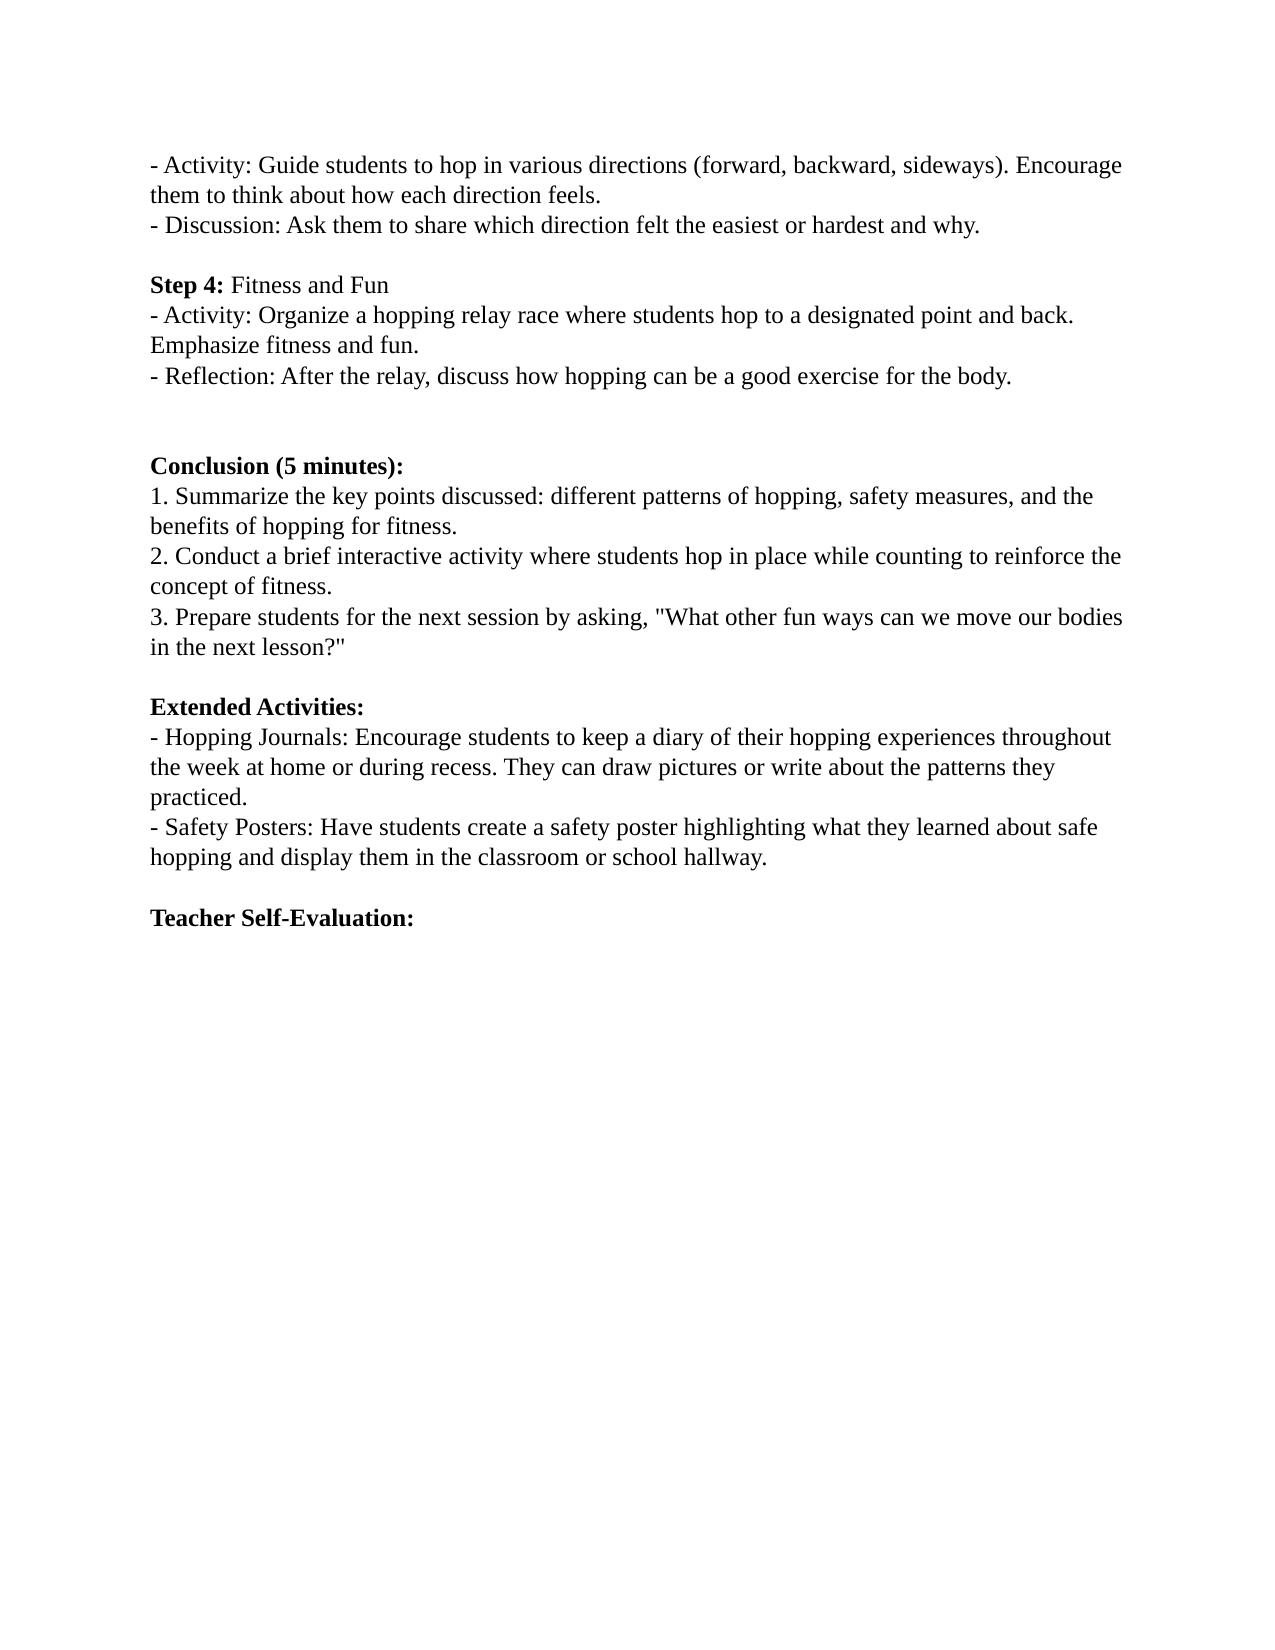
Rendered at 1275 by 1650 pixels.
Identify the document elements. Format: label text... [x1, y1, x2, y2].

text - Activity: Organize a hopping relay race where students hop to a designated point and back. Emphasize fitness and fun. [150, 301, 1125, 359]
text - Discussion: Ask them to share which direction felt the easiest or hardest and why. [150, 210, 1125, 239]
text 3. Prepare students for the next session by asking, "What other fun ways can we move our bodies in the next lesson?" [150, 602, 1125, 660]
text - Reflection: After the relay, discuss how hopping can be a good exercise for the body. [150, 361, 1125, 389]
text - Activity: Guide students to hop in various directions (forward, backward, sideways). Encourage them to think about how each direction feels. [150, 150, 1125, 209]
text Teacher Self-Evaluation: [150, 903, 1125, 931]
text 1. Summarize the key points discussed: different patterns of hopping, safety measures, and the benefits of hopping for fitness. [150, 481, 1125, 540]
text Step 4: Fitness and Fun [150, 270, 1125, 299]
text 2. Conduct a brief interactive activity where students hop in place while counting to reinforce the concept of fitness. [150, 541, 1125, 600]
text Extended Activities: [150, 692, 1125, 721]
text - Safety Posters: Have students create a safety poster highlighting what they learned about safe hopping and display them in the classroom or school hallway. [150, 812, 1125, 871]
text - Hopping Journals: Encourage students to keep a diary of their hopping experiences throughout the week at home or during recess. They can draw pictures or write about the patterns they practiced. [150, 722, 1125, 811]
text Conclusion (5 minutes): [150, 451, 1125, 480]
